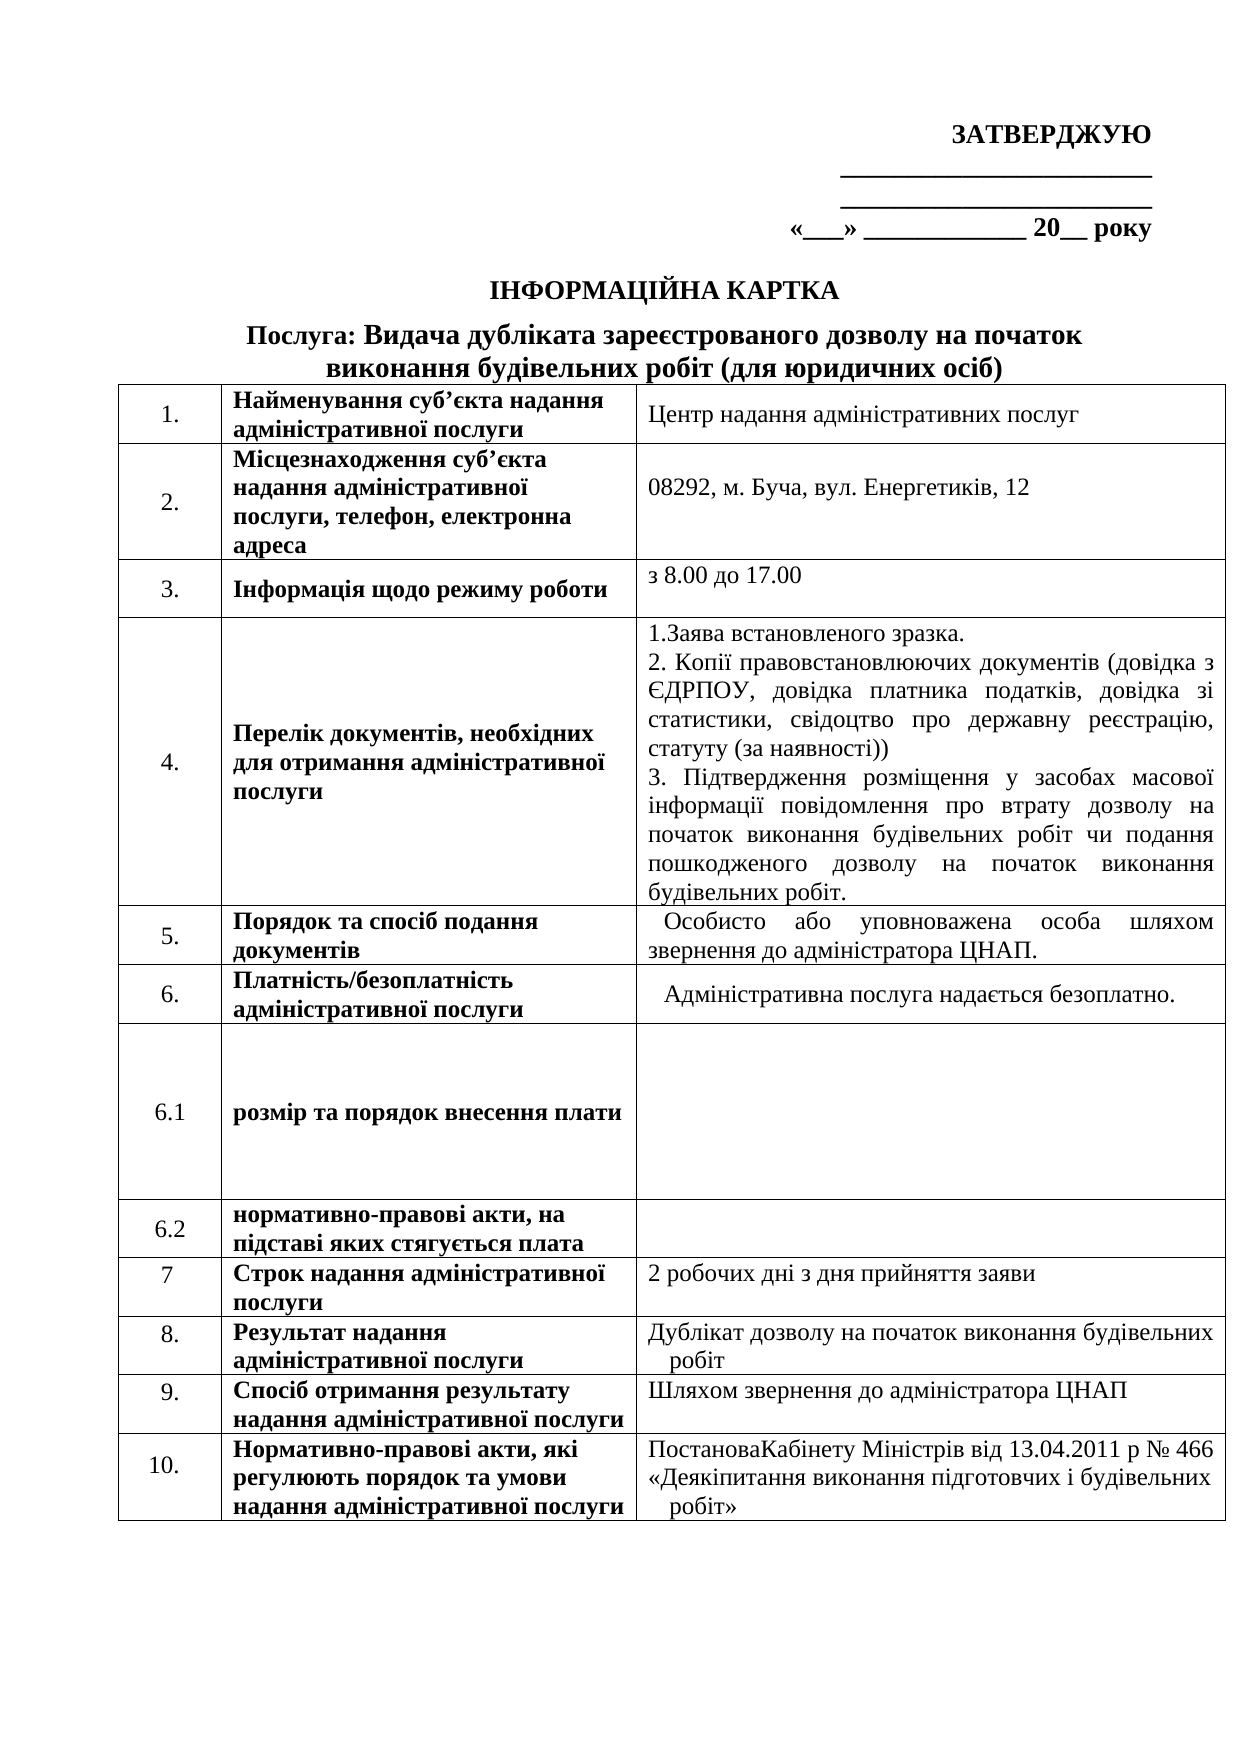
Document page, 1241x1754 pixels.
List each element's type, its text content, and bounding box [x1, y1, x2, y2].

table_cell нормативно-правові акти, на підставі яких стягується плата [222, 1200, 636, 1257]
table_cell розмір та порядок внесення плати [222, 1024, 636, 1198]
text «___» ____________ 20__ року [177, 212, 1152, 243]
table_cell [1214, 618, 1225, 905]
table_cell 3. [119, 560, 221, 617]
table_cell 08292, м. Буча, вул. Енергетиків, 12 [637, 444, 1225, 559]
text Послуга: Видача дубліката зареєстрованого дозволу на початок виконання будівельних робіт (для юридичних осіб) [177, 317, 1152, 384]
table_cell 5. [119, 906, 221, 964]
table_cell Дублікат дозволу на початок виконання будівельних робіт [637, 1317, 1225, 1374]
table_cell [637, 1024, 1225, 1198]
table_cell 6. [119, 965, 221, 1022]
table_cell 6.1 [119, 1024, 221, 1198]
table_cell 2 робочих дні з дня прийняття заяви [637, 1258, 1225, 1316]
text ІНФОРМАЦІЙНА КАРТКА [177, 274, 1152, 305]
table_cell Результат надання адміністративної послуги [222, 1317, 636, 1374]
table_header 1. [119, 385, 221, 443]
table_header Найменування суб’єкта надання адміністративної послуги [222, 385, 636, 443]
text _______________________ [177, 149, 1152, 180]
table_cell Спосіб отримання результату надання адміністративної послуги [222, 1375, 636, 1433]
table_cell 8. [119, 1317, 221, 1374]
table_cell Порядок та спосіб подання документів [222, 906, 636, 964]
table_cell 2. [119, 444, 221, 559]
table_cell 4. [119, 618, 221, 905]
table_cell 10. [119, 1434, 221, 1520]
table_cell з 8.00 до 17.00 [637, 560, 1225, 617]
table_cell [637, 1200, 1225, 1257]
text _______________________ [177, 180, 1152, 212]
table_cell Нормативно-правові акти, які регулюють порядок та умови надання адміністративної послуги [222, 1434, 636, 1520]
text ЗАТВЕРДЖУЮ [177, 118, 1152, 149]
table_cell Місцезнаходження суб’єкта надання адміністративної послуги, телефон, електронна адреса [222, 444, 636, 559]
table_cell ПостановаКабінету Міністрів від 13.04.2011 р № 466 «Деякіпитання виконання підготовчих і будівельних робіт» [637, 1434, 1225, 1520]
table_cell Особисто або уповноважена особа шляхом звернення до адміністратора ЦНАП. [637, 906, 1225, 964]
table_cell 6.2 [119, 1200, 221, 1257]
table_cell 9. [119, 1375, 221, 1433]
table_cell Інформація щодо режиму роботи [222, 560, 636, 617]
table_cell Адміністративна послуга надається безоплатно. [637, 965, 1225, 1022]
table_cell Перелік документів, необхідних для отримання адміністративної послуги [222, 618, 636, 905]
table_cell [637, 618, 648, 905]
table_header Центр надання адміністративних послуг [637, 385, 1225, 443]
table_cell Строк надання адміністративної послуги [222, 1258, 636, 1316]
table_cell 7 [119, 1258, 221, 1316]
table_cell Шляхом звернення до адміністратора ЦНАП [637, 1375, 1225, 1433]
table_cell Платність/безоплатність адміністративної послуги [222, 965, 636, 1022]
